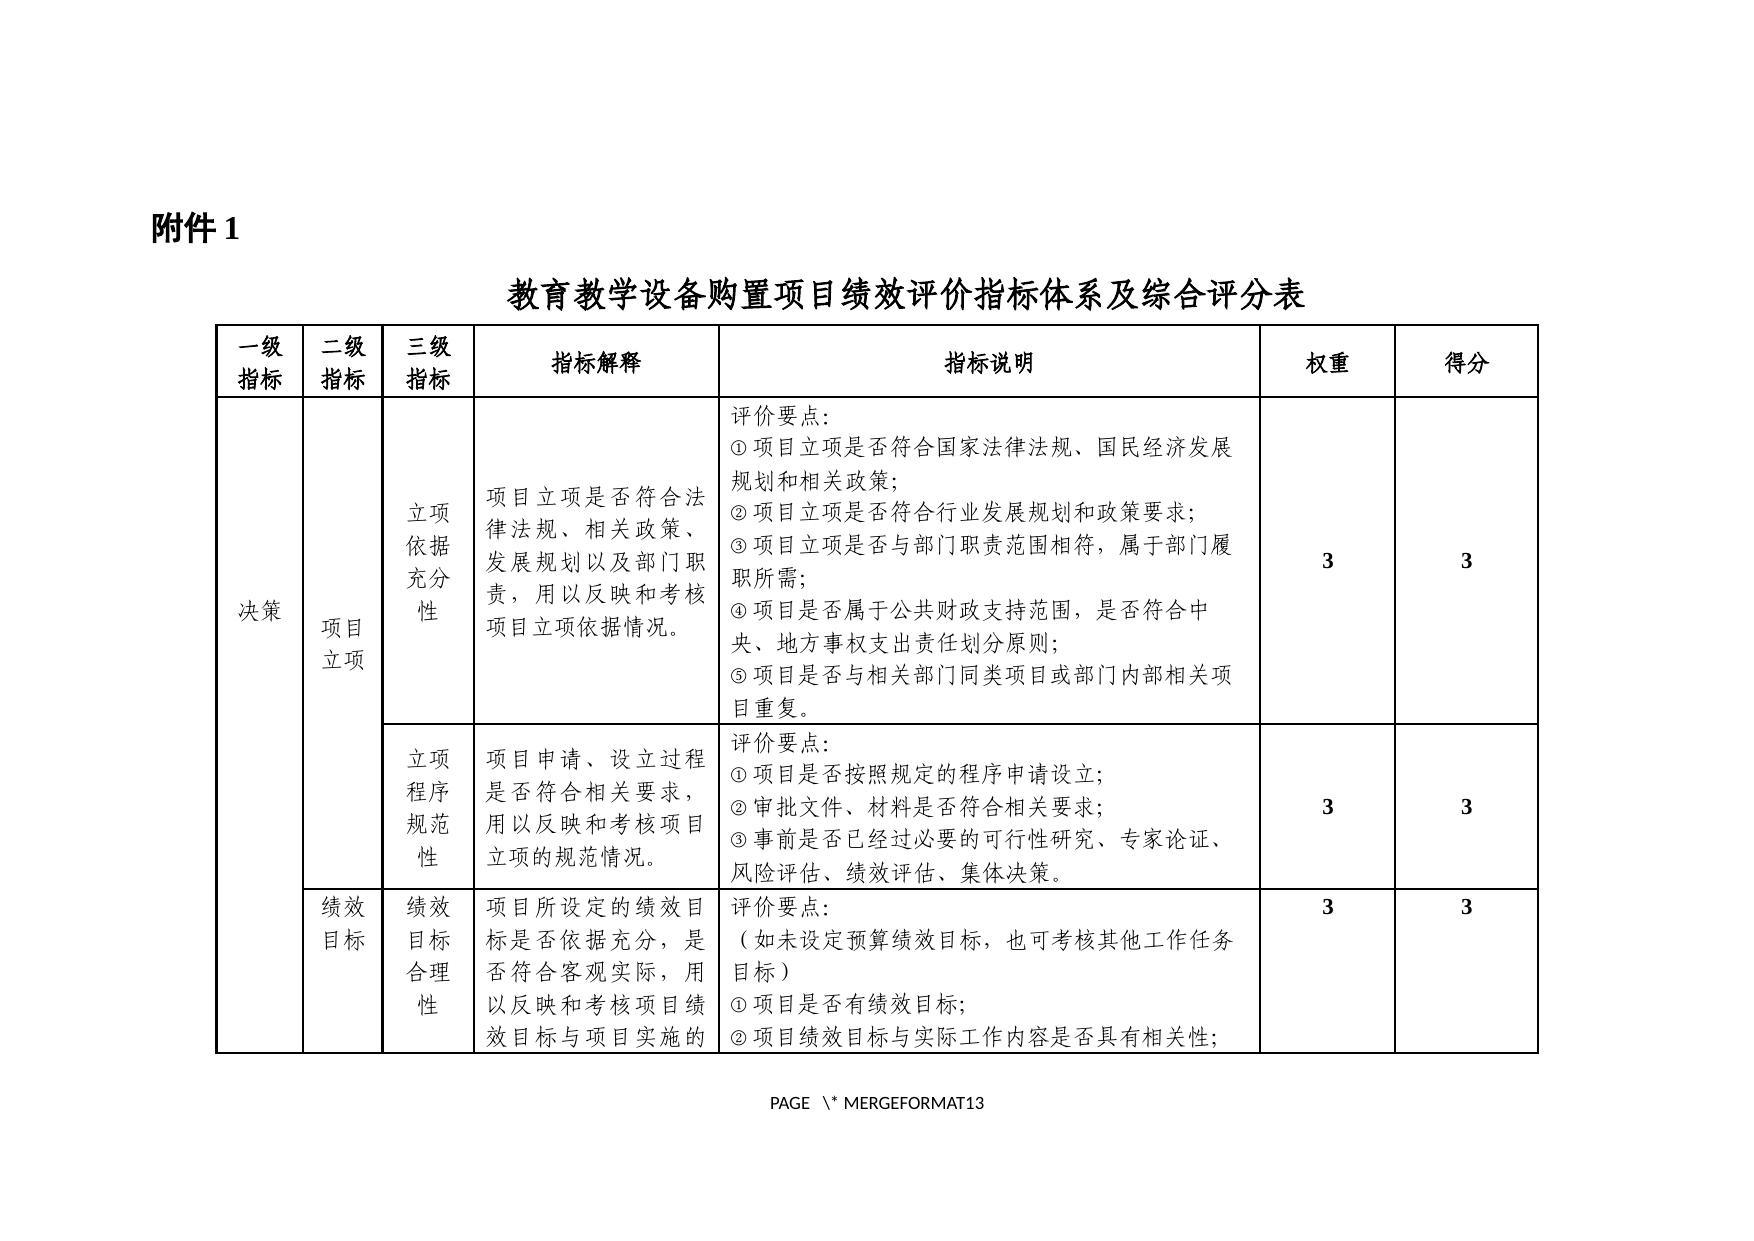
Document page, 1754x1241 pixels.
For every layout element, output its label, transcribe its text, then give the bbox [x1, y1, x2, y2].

table_cell 决策 [218, 398, 302, 1052]
table_cell 立项依据 充分性 [384, 398, 473, 723]
table_cell 评价要点： ①项目是否按照规定的程序申请设立； ②审批文件、材料是否符合相关要求； ③事前是否已经过必要的可行性研究、专家论证、风险评估、绩效评估、集体决策。 [720, 725, 1259, 888]
table_cell 3 [1261, 725, 1394, 888]
text 附件1 [150, 194, 1604, 259]
table_header 权重 [1261, 326, 1394, 396]
table_header 三级指标 [384, 326, 473, 396]
table_header 指标说明 [720, 326, 1259, 396]
table_cell 3 [1396, 398, 1537, 723]
table_cell 3 [1396, 890, 1537, 1052]
table_cell 项目立项 [304, 398, 381, 888]
table_cell 3 [1261, 398, 1394, 723]
table_header 一级指标 [218, 326, 302, 396]
table_cell 立项程序 规范性 [384, 725, 473, 888]
table_header 得分 [1396, 326, 1537, 396]
table_cell 绩效目标 [304, 890, 381, 1052]
table_cell 3 [1396, 725, 1537, 888]
table_cell 项目申请、设立过程是否符合相关要求，用以反映和考核项目立项的规范情况。 [475, 725, 718, 888]
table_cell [475, 890, 718, 1052]
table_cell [720, 890, 1259, 1052]
table_cell 3 [1261, 890, 1394, 1052]
table_cell 项目立项是否符合法律法规、相关政策、发展规划以及部门职责，用以反映和考核项目立项依据情况。 [475, 398, 718, 723]
text 教育教学设备购置项目绩效评价指标体系及综合评分表 [150, 259, 1604, 324]
table_cell 评价要点： ①项目立项是否符合国家法律法规、国民经济发展规划和相关政策； ②项目立项是否符合行业发展规划和政策要求； ③项目立项是否与部门职责范围相符，属于部门履职所需； ④项目是否属于公共财政支持范围，是否符合中央、地方事权支出责任划分原则； ⑤项目是否与相关部门同类项目或部门内部相关项目重复。 [720, 398, 1259, 723]
table_cell 绩效目标 合理性 [384, 890, 473, 1052]
table_header 指标解释 [475, 326, 718, 396]
table_header 二级指标 [304, 326, 381, 396]
